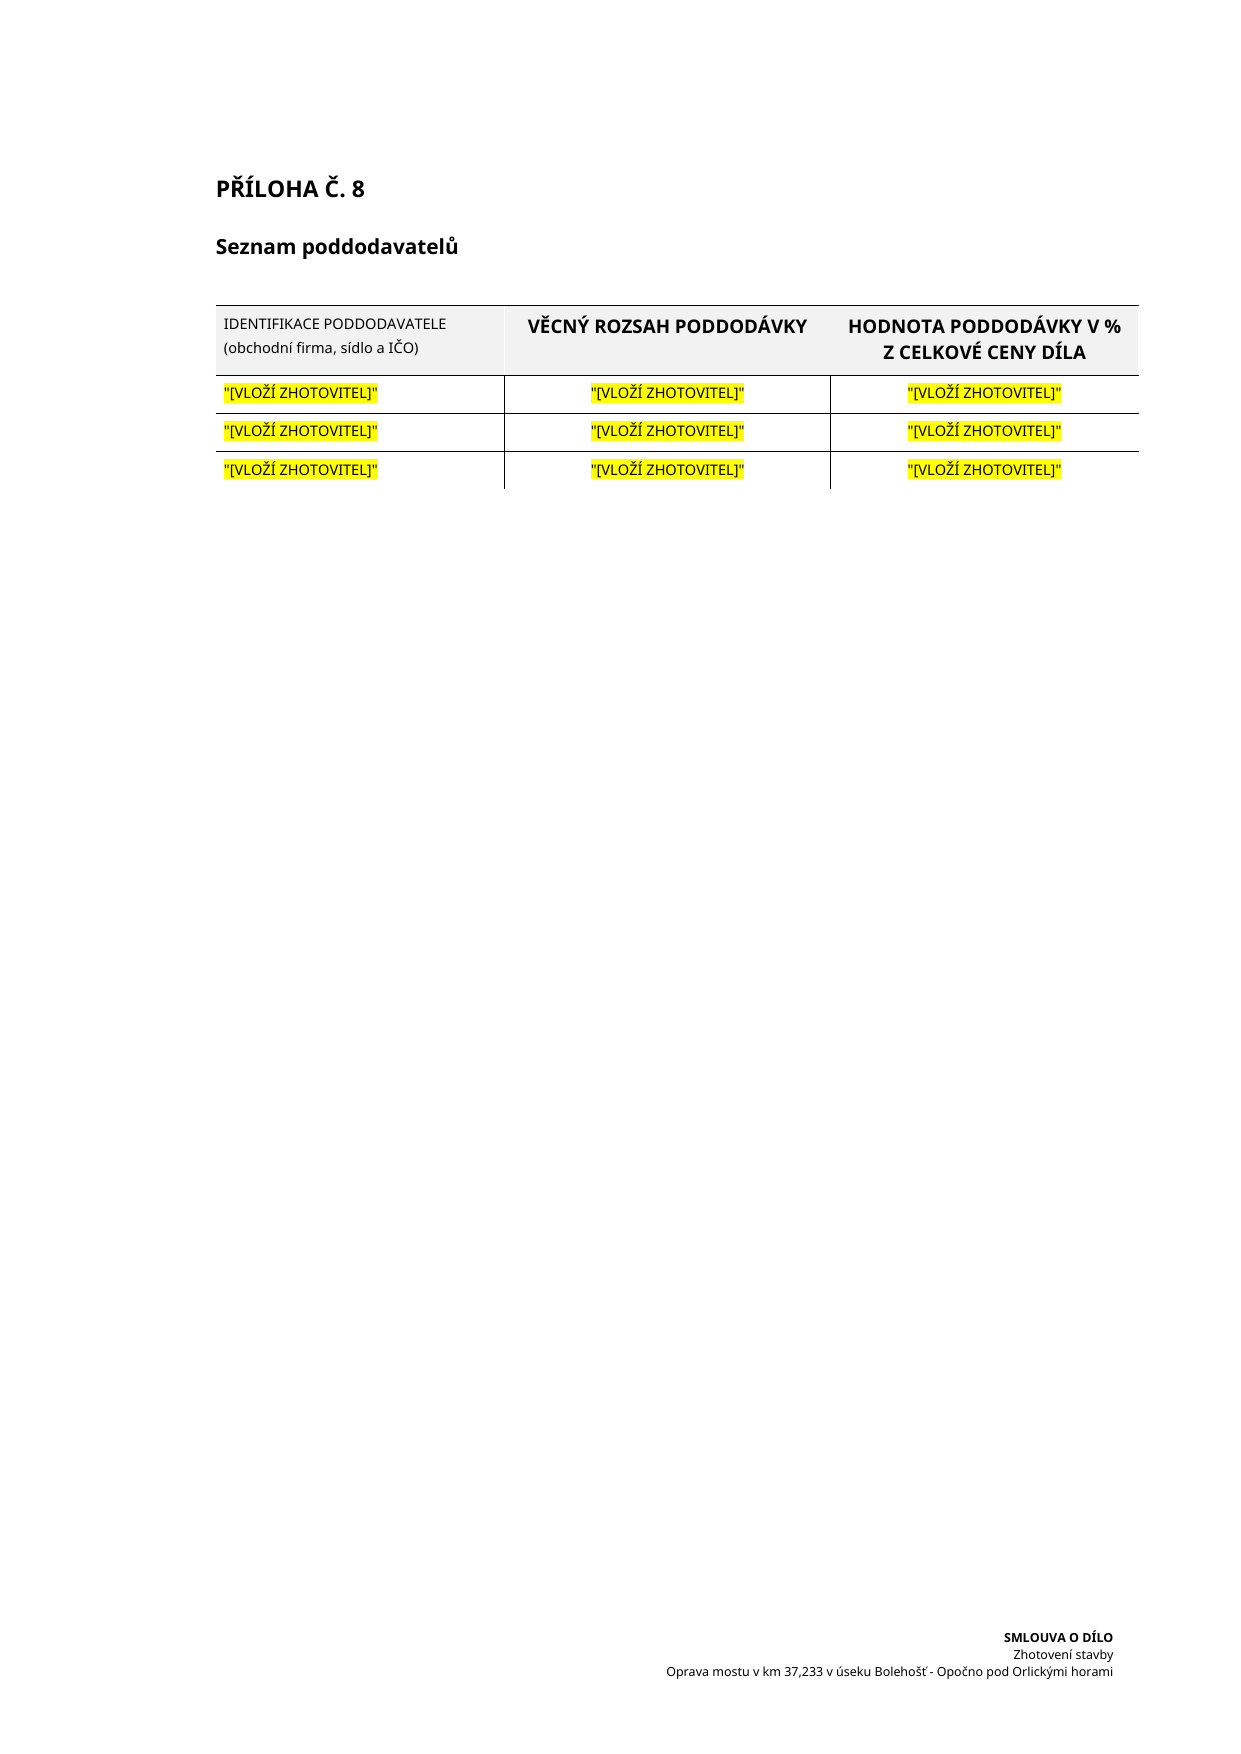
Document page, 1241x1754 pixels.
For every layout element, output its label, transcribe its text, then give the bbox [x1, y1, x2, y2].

table_cell "[VLOŽÍ ZHOTOVITEL]" [831, 376, 1138, 413]
table_cell "[VLOŽÍ ZHOTOVITEL]" [505, 376, 830, 413]
table_cell "[VLOŽÍ ZHOTOVITEL]" [216, 414, 504, 451]
table_cell "[VLOŽÍ ZHOTOVITEL]" [831, 452, 1138, 489]
table_header VĚCNÝ ROZSAH PODDODÁVKY [505, 306, 830, 375]
text Příloha č. 8 [216, 172, 1093, 204]
table_header HODNOTA PODDODÁVKY V % Z CELKOVÉ CENY DÍLA [830, 306, 1138, 375]
table_cell "[VLOŽÍ ZHOTOVITEL]" [216, 452, 504, 489]
table_cell "[VLOŽÍ ZHOTOVITEL]" [216, 376, 504, 413]
table_header IDENTIFIKACE PODDODAVATELE (obchodní firma, sídlo a IČO) [216, 306, 504, 375]
text Seznam poddodavatelů [216, 232, 1093, 260]
table_cell "[VLOŽÍ ZHOTOVITEL]" [505, 452, 830, 489]
table_cell "[VLOŽÍ ZHOTOVITEL]" [505, 414, 830, 451]
table_cell "[VLOŽÍ ZHOTOVITEL]" [831, 414, 1138, 451]
